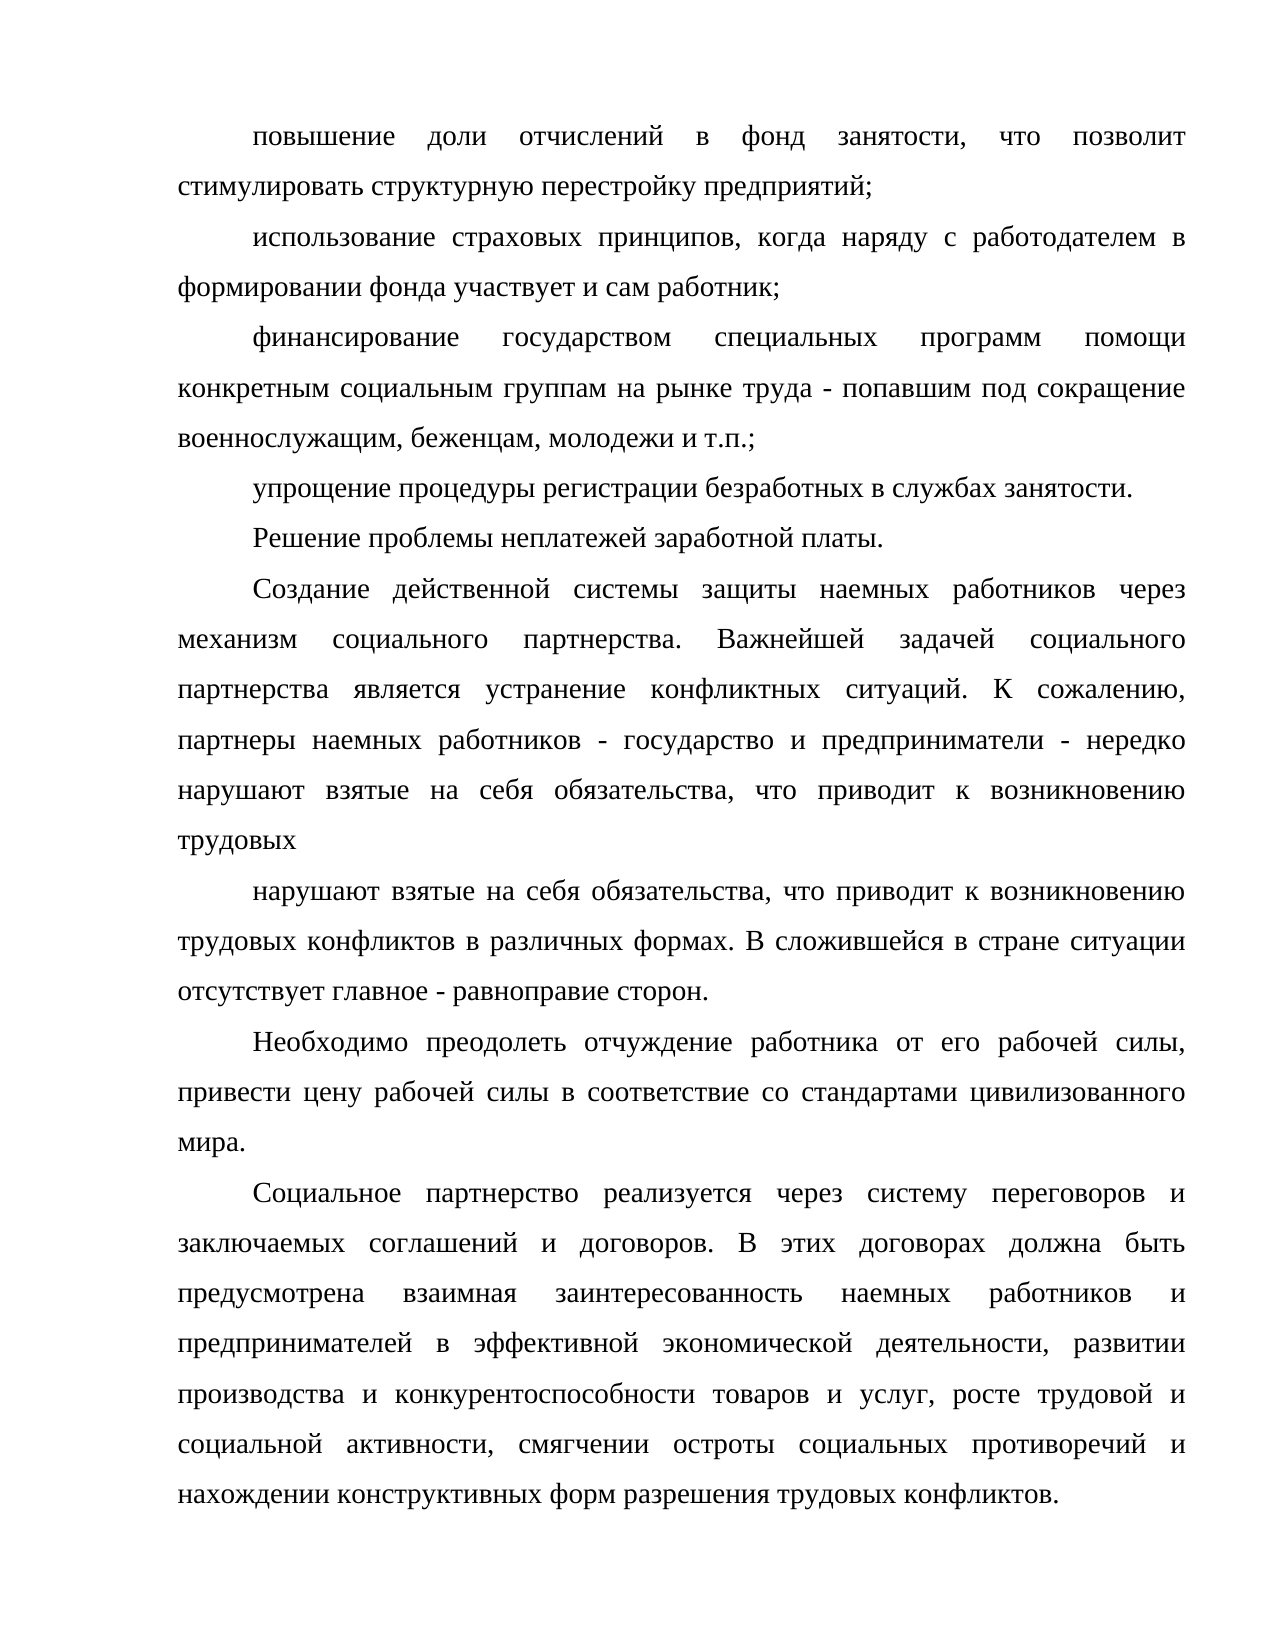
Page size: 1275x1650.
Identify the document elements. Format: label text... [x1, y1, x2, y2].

text повышение доли отчислений в фонд занятости, что позволит стимулировать структурную перестройку предприятий; [177, 118, 1186, 202]
text упрощение процедуры регистрации безработных в службах занятости. [177, 470, 1186, 504]
text нарушают взятые на себя обязательства, что приводит к возникновению трудовых конфликтов в различных формах. В сложившейся в стране ситуации отсутствует главное - равноправие сторон. [177, 873, 1186, 1007]
text использование страховых принципов, когда наряду с работодателем в формировании фонда участвует и сам работник; [177, 219, 1186, 303]
text финансирование государством специальных программ помощи конкретным социальным группам на рынке труда - попавшим под сокращение военнослужащим, беженцам, молодежи и т.п.; [177, 319, 1186, 453]
text Социальное партнерство реализуется через систему переговоров и заключаемых соглашений и договоров. В этих договорах должна быть предусмотрена взаимная заинтересованность наемных работников и предпринимателей в эффективной экономической деятельности, развитии производства и конкурентоспособности товаров и услуг, росте трудовой и социальной активности, смягчении остроты социальных противоречий и нахождении конструктивных форм разрешения трудовых конфликтов. [177, 1175, 1186, 1510]
text Необходимо преодолеть отчуждение работника от его рабочей силы, привести цену рабочей силы в соответствие со стандартами цивилизованного мира. [177, 1024, 1186, 1158]
text Создание действенной системы защиты наемных работников через механизм социального партнерства. Важнейшей задачей социального партнерства является устранение конфликтных ситуаций. К сожалению, партнеры наемных работников - государство и предприниматели - нередко нарушают взятые на себя обязательства, что приводит к возникновению трудовых [177, 571, 1186, 856]
text Решение проблемы неплатежей заработной платы. [177, 521, 1186, 554]
